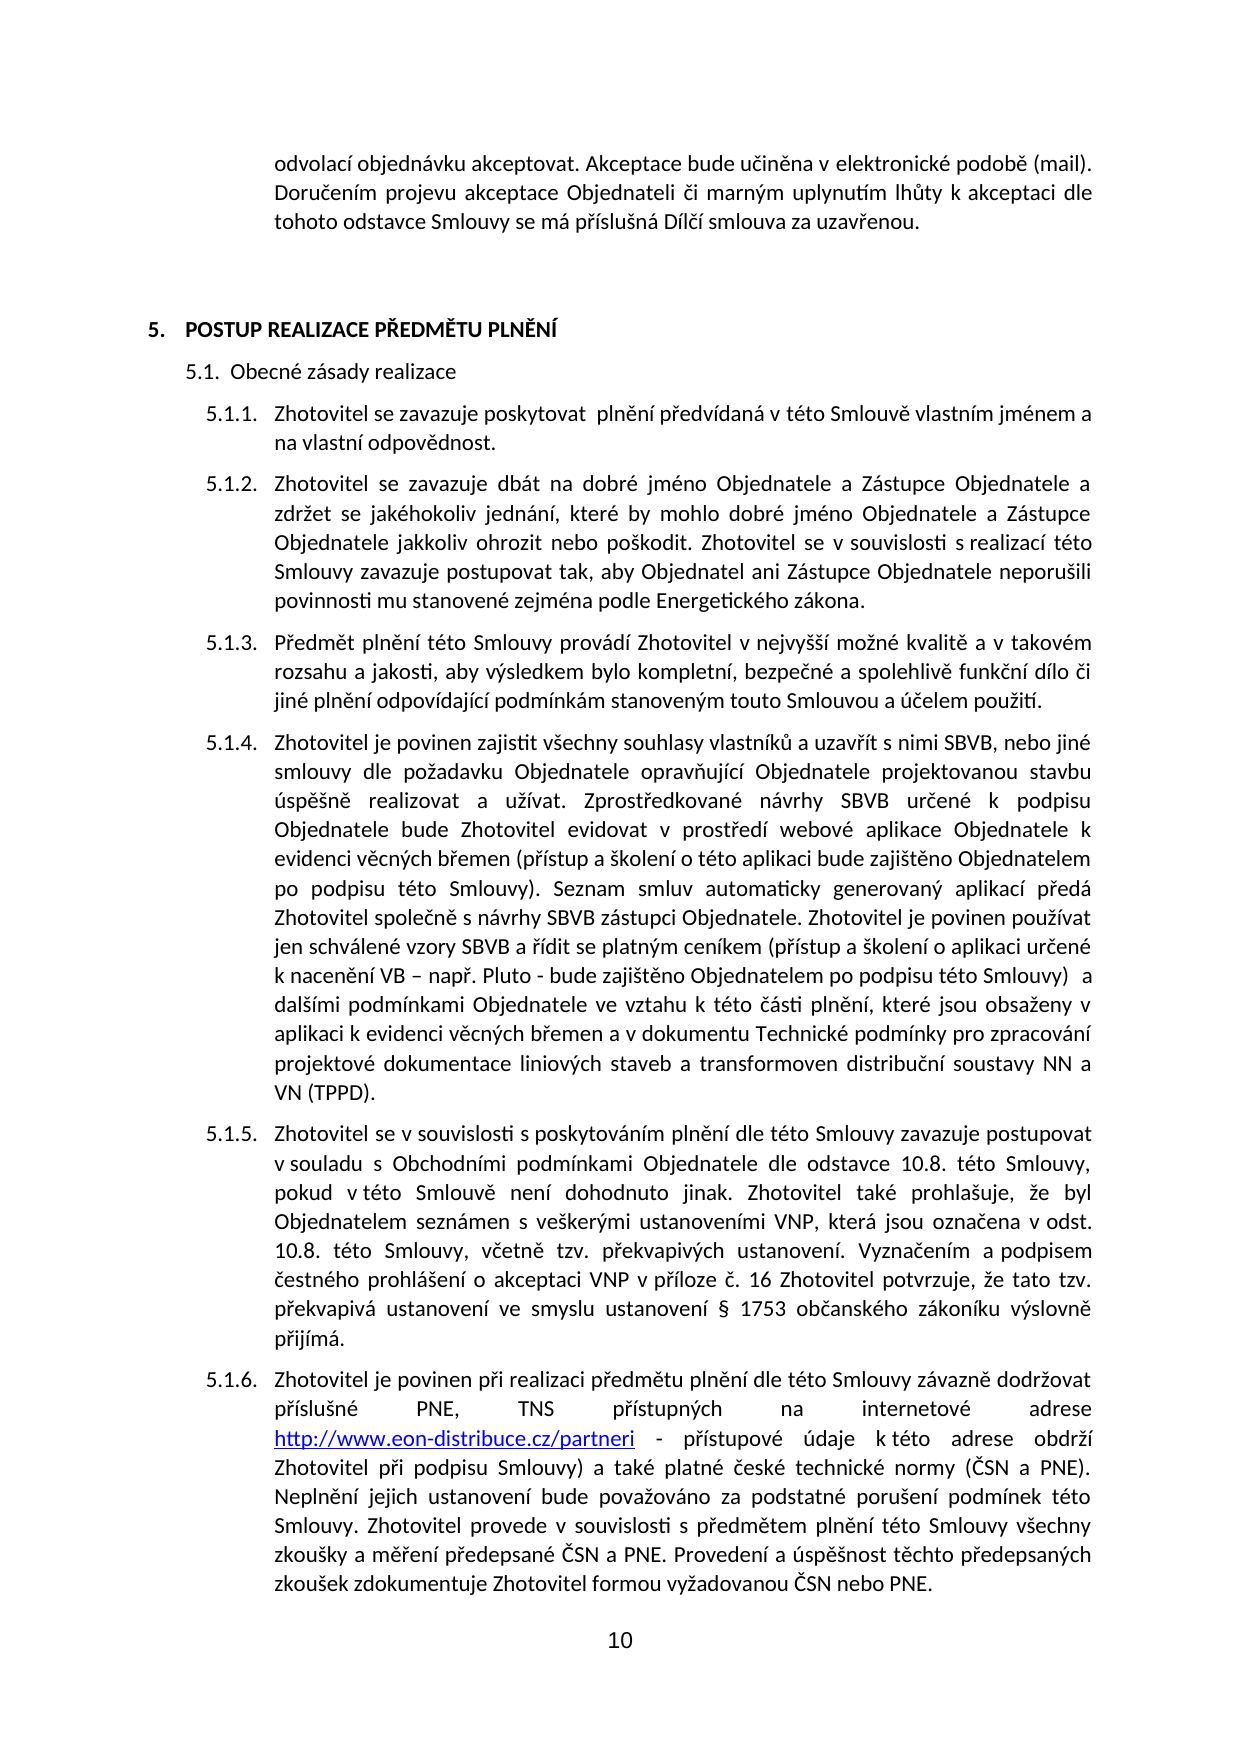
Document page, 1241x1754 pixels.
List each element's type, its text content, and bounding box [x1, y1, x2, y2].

list Zhotovitel se v souvislosti s poskytováním plnění dle této Smlouvy zavazuje postupovat v souladu s Obchodními podmínkami Objednatele dle odstavce 10.8. této Smlouvy, pokud v této Smlouvě není dohodnuto jinak. Zhotovitel také prohlašuje, že byl Objednatelem seznámen s veškerými ustanoveními VNP, která jsou označena v odst. 10.8. této Smlouvy, včetně tzv. překvapivých ustanovení. Vyznačením a podpisem čestného prohlášení o akceptaci VNP v příloze č. 16 Zhotovitel potvrzuje, že tato tzv. překvapivá ustanovení ve smyslu ustanovení § 1753 občanského zákoníku výslovně přijímá. [206, 1118, 1093, 1352]
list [206, 148, 1093, 235]
list Obecné zásady realizace [185, 356, 1093, 385]
list Zhotovitel je povinen zajistit všechny souhlasy vlastníků a uzavřít s nimi SBVB, nebo jiné smlouvy dle požadavku Objednatele opravňující Objednatele projektovanou stavbu úspěšně realizovat a užívat. Zprostředkované návrhy SBVB určené k podpisu Objednatele bude Zhotovitel evidovat v prostředí webové aplikace Objednatele k evidenci věcných břemen (přístup a školení o této aplikaci bude zajištěno Objednatelem po podpisu této Smlouvy). Seznam smluv automaticky generovaný aplikací předá Zhotovitel společně s návrhy SBVB zástupci Objednatele. Zhotovitel je povinen používat jen schválené vzory SBVB a řídit se platným ceníkem (přístup a školení o aplikaci určené k nacenění VB – např. Pluto - bude zajištěno Objednatelem po podpisu této Smlouvy) a dalšími podmínkami Objednatele ve vztahu k této části plnění, které jsou obsaženy v aplikaci k evidenci věcných břemen a v dokumentu Technické podmínky pro zpracování projektové dokumentace liniových staveb a transformoven distribuční soustavy NN a VN (TPPD). [206, 727, 1093, 1106]
list Zhotovitel je povinen při realizaci předmětu plnění dle této Smlouvy závazně dodržovat příslušné PNE, TNS přístupných na internetové adrese http://www.eon-distribuce.cz/partneri - přístupové údaje k této adrese obdrží Zhotovitel při podpisu Smlouvy) a také platné české technické normy (ČSN a PNE). Neplnění jejich ustanovení bude považováno za podstatné porušení podmínek této Smlouvy. Zhotovitel provede v souvislosti s předmětem plnění této Smlouvy všechny zkoušky a měření předepsané ČSN a PNE. Provedení a úspěšnost těchto předepsaných zkoušek zdokumentuje Zhotovitel formou vyžadovanou ČSN nebo PNE. [206, 1364, 1093, 1598]
list Předmět plnění této Smlouvy provádí Zhotovitel v nejvyšší možné kvalitě a v takovém rozsahu a jakosti, aby výsledkem bylo kompletní, bezpečné a spolehlivě funkční dílo či jiné plnění odpovídající podmínkám stanoveným touto Smlouvou a účelem použití. [206, 627, 1093, 714]
list Zhotovitel se zavazuje poskytovat plnění předvídaná v této Smlouvě vlastním jménem a na vlastní odpovědnost. [206, 398, 1093, 456]
list Zhotovitel se zavazuje dbát na dobré jméno Objednatele a Zástupce Objednatele a zdržet se jakéhokoliv jednání, které by mohlo dobré jméno Objednatele a Zástupce Objednatele jakkoliv ohrozit nebo poškodit. Zhotovitel se v souvislosti s realizací této Smlouvy zavazuje postupovat tak, aby Objednatel ani Zástupce Objednatele neporušili povinnosti mu stanovené zejména podle Energetického zákona. [206, 468, 1093, 614]
list Postup realizace předmětu plnění [148, 314, 1093, 343]
